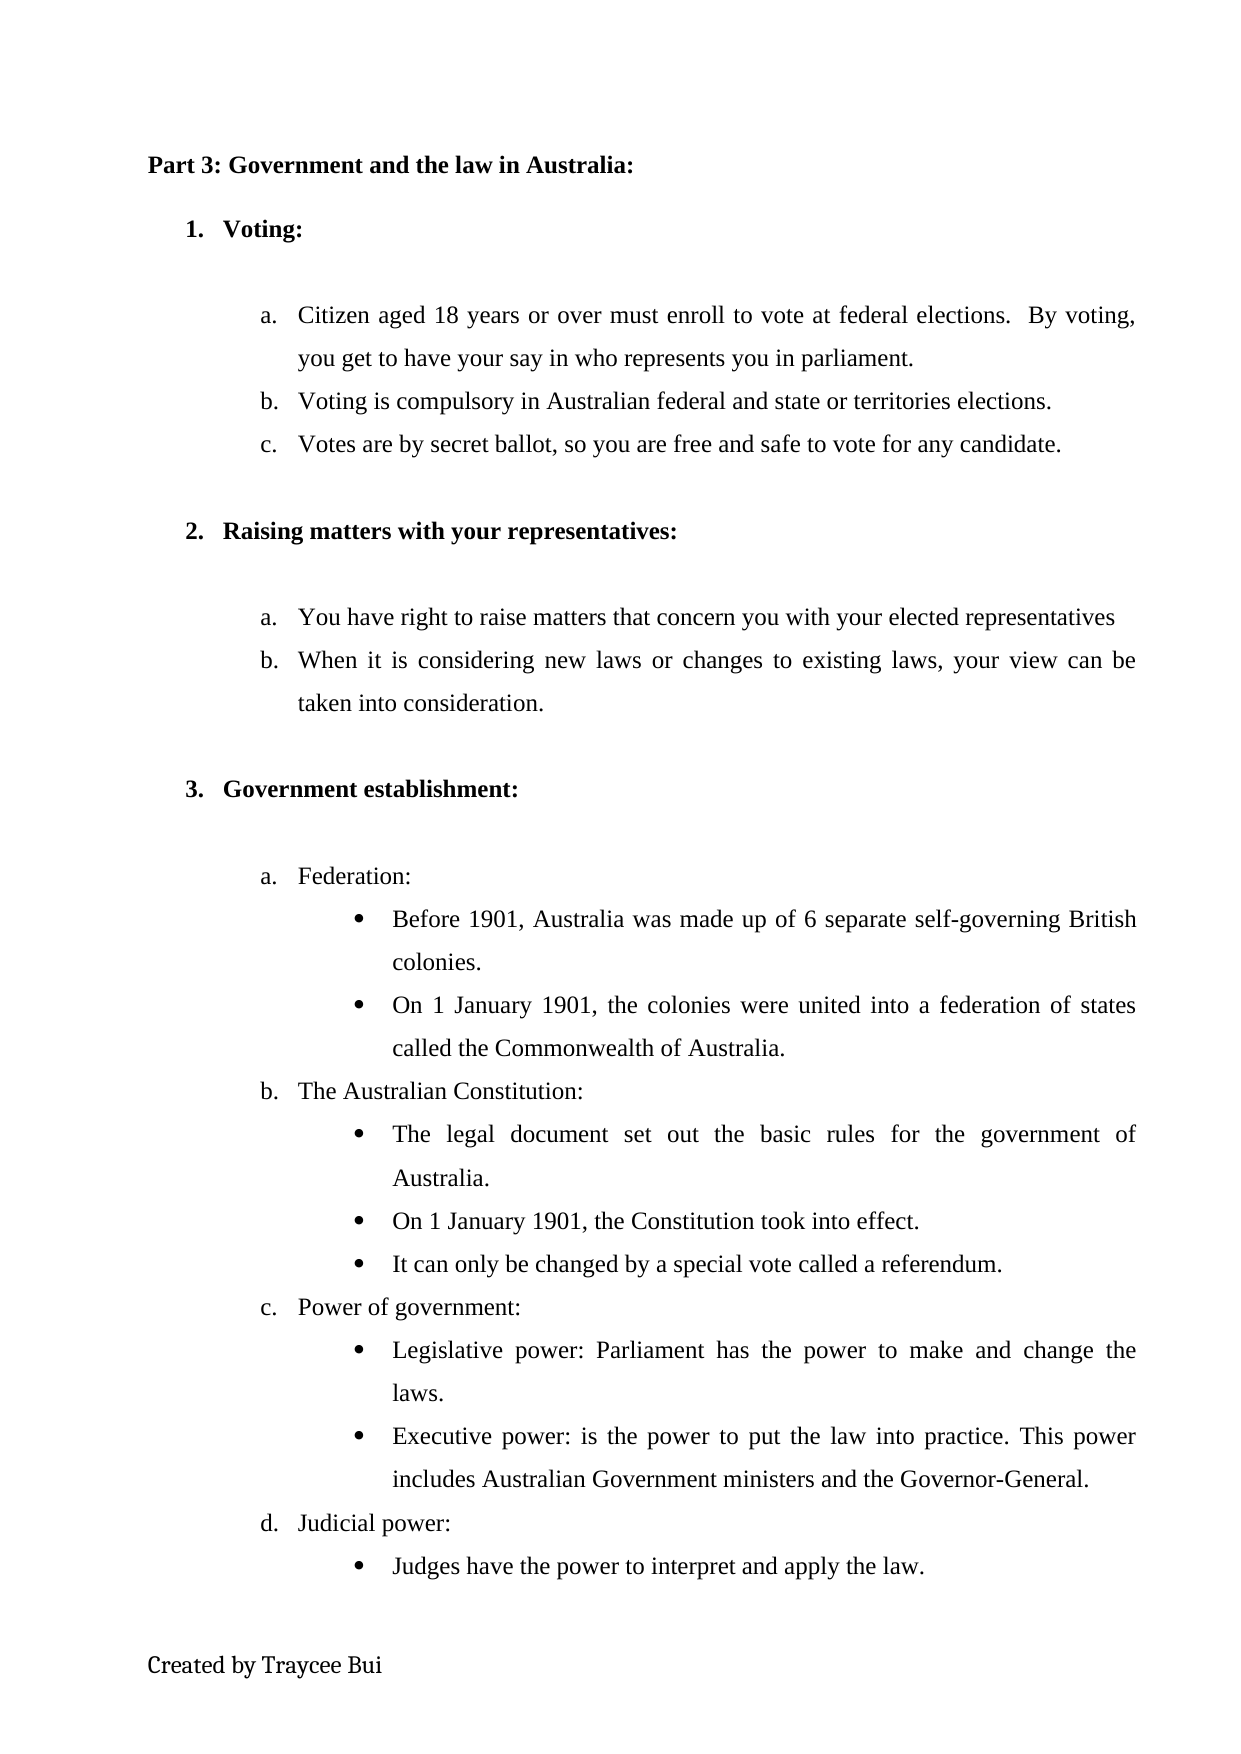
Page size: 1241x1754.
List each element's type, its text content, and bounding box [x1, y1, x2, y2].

list Judicial power: [260, 1508, 1138, 1536]
list On 1 January 1901, the Constitution took into effect. [354, 1206, 1138, 1234]
list You have right to raise matters that concern you with your elected representatives [260, 602, 1138, 631]
list Government establishment: [185, 774, 1138, 803]
list Power of government: [260, 1292, 1138, 1321]
list Citizen aged 18 years or over must enroll to vote at federal elections. By voting, you get to have your say in who represents you in parliament. [260, 300, 1138, 372]
list It can only be changed by a special vote called a referendum. [354, 1249, 1138, 1278]
text Part 3: Government and the law in Australia: [148, 150, 1138, 179]
list Raising matters with your representatives: [185, 516, 1138, 544]
list On 1 January 1901, the colonies were united into a federation of states called the Commonwealth of Australia. [354, 990, 1138, 1062]
list Legislative power: Parliament has the power to make and change the laws. [354, 1335, 1138, 1407]
list Voting: [185, 214, 1138, 243]
list Executive power: is the power to put the law into practice. This power includes Australian Government ministers and the Governor-General. [354, 1421, 1138, 1493]
list Before 1901, Australia was made up of 6 separate self-governing British colonies. [354, 904, 1138, 976]
list The legal document set out the basic rules for the government of Australia. [354, 1119, 1138, 1191]
list Votes are by secret ballot, so you are free and safe to vote for any candidate. [260, 429, 1138, 458]
list Voting is compulsory in Australian federal and state or territories elections. [260, 386, 1138, 415]
list Federation: [260, 861, 1138, 889]
list The Australian Constitution: [260, 1076, 1138, 1105]
list Judges have the power to interpret and apply the law. [354, 1551, 1138, 1579]
list When it is considering new laws or changes to existing laws, your view can be taken into consideration. [260, 645, 1138, 717]
